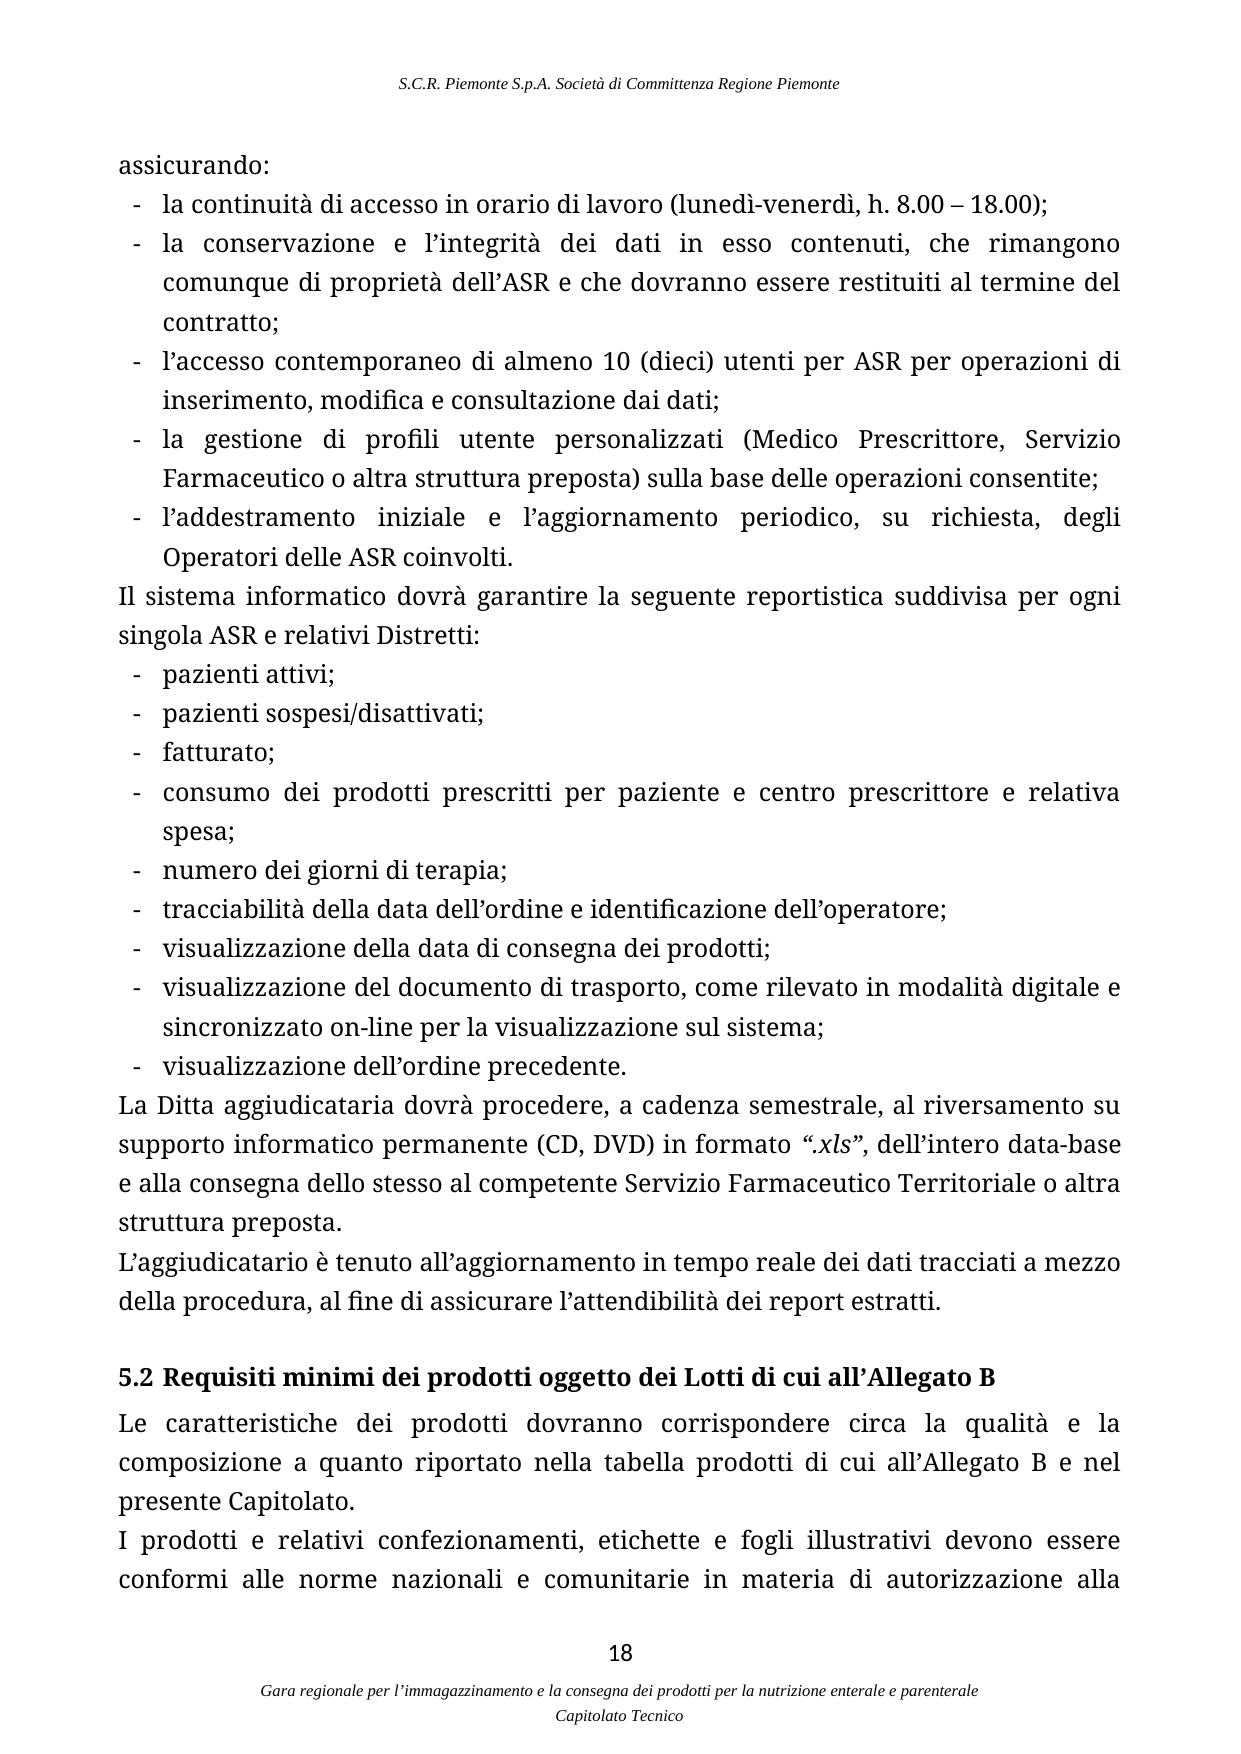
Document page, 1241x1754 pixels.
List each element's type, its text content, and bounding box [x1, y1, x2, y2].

list l’addestramento iniziale e l’aggiornamento periodico, su richiesta, degli Operatori delle ASR coinvolti. [133, 500, 1122, 573]
text Le caratteristiche dei prodotti dovranno corrispondere circa la qualità e la composizione a quanto riportato nella tabella prodotti di cui all’Allegato B e nel presente Capitolato. [118, 1406, 1122, 1518]
list numero dei giorni di terapia; [133, 853, 1122, 887]
subtitle Requisiti minimi dei prodotti oggetto dei Lotti di cui all’Allegato B [118, 1360, 1122, 1394]
list tracciabilità della data dell’ordine e identificazione dell’operatore; [133, 892, 1122, 926]
list visualizzazione del documento di trasporto, come rilevato in modalità digitale e sincronizzato on-line per la visualizzazione sul sistema; [133, 970, 1122, 1043]
list consumo dei prodotti prescritti per paziente e centro prescrittore e relativa spesa; [133, 774, 1122, 847]
list la gestione di profili utente personalizzati (Medico Prescrittore, Servizio Farmaceutico o altra struttura preposta) sulla base delle operazioni consentite; [133, 422, 1122, 495]
list visualizzazione dell’ordine precedente. [133, 1048, 1122, 1082]
text La Ditta aggiudicataria dovrà procedere, a cadenza semestrale, al riversamento su supporto informatico permanente (CD, DVD) in formato “.xls”, dell’intero data-base e alla consegna dello stesso al competente Servizio Farmaceutico Territoriale o altra struttura preposta. [118, 1088, 1122, 1239]
list l’accesso contemporaneo di almeno 10 (dieci) utenti per ASR per operazioni di inserimento, modifica e consultazione dai dati; [133, 343, 1122, 417]
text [118, 148, 1122, 182]
list fatturato; [133, 735, 1122, 769]
list visualizzazione della data di consegna dei prodotti; [133, 931, 1122, 965]
text Il sistema informatico dovrà garantire la seguente reportistica suddivisa per ogni singola ASR e relativi Distretti: [118, 578, 1122, 652]
list pazienti attivi; [133, 657, 1122, 691]
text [118, 1523, 1122, 1596]
list la conservazione e l’integrità dei dati in esso contenuti, che rimangono comunque di proprietà dell’ASR e che dovranno essere restituiti al termine del contratto; [133, 226, 1122, 338]
text L’aggiudicatario è tenuto all’aggiornamento in tempo reale dei dati tracciati a mezzo della procedura, al fine di assicurare l’attendibilità dei report estratti. [118, 1244, 1122, 1317]
list la continuità di accesso in orario di lavoro (lunedì-venerdì, h. 8.00 – 18.00); [133, 187, 1122, 221]
list pazienti sospesi/disattivati; [133, 696, 1122, 730]
